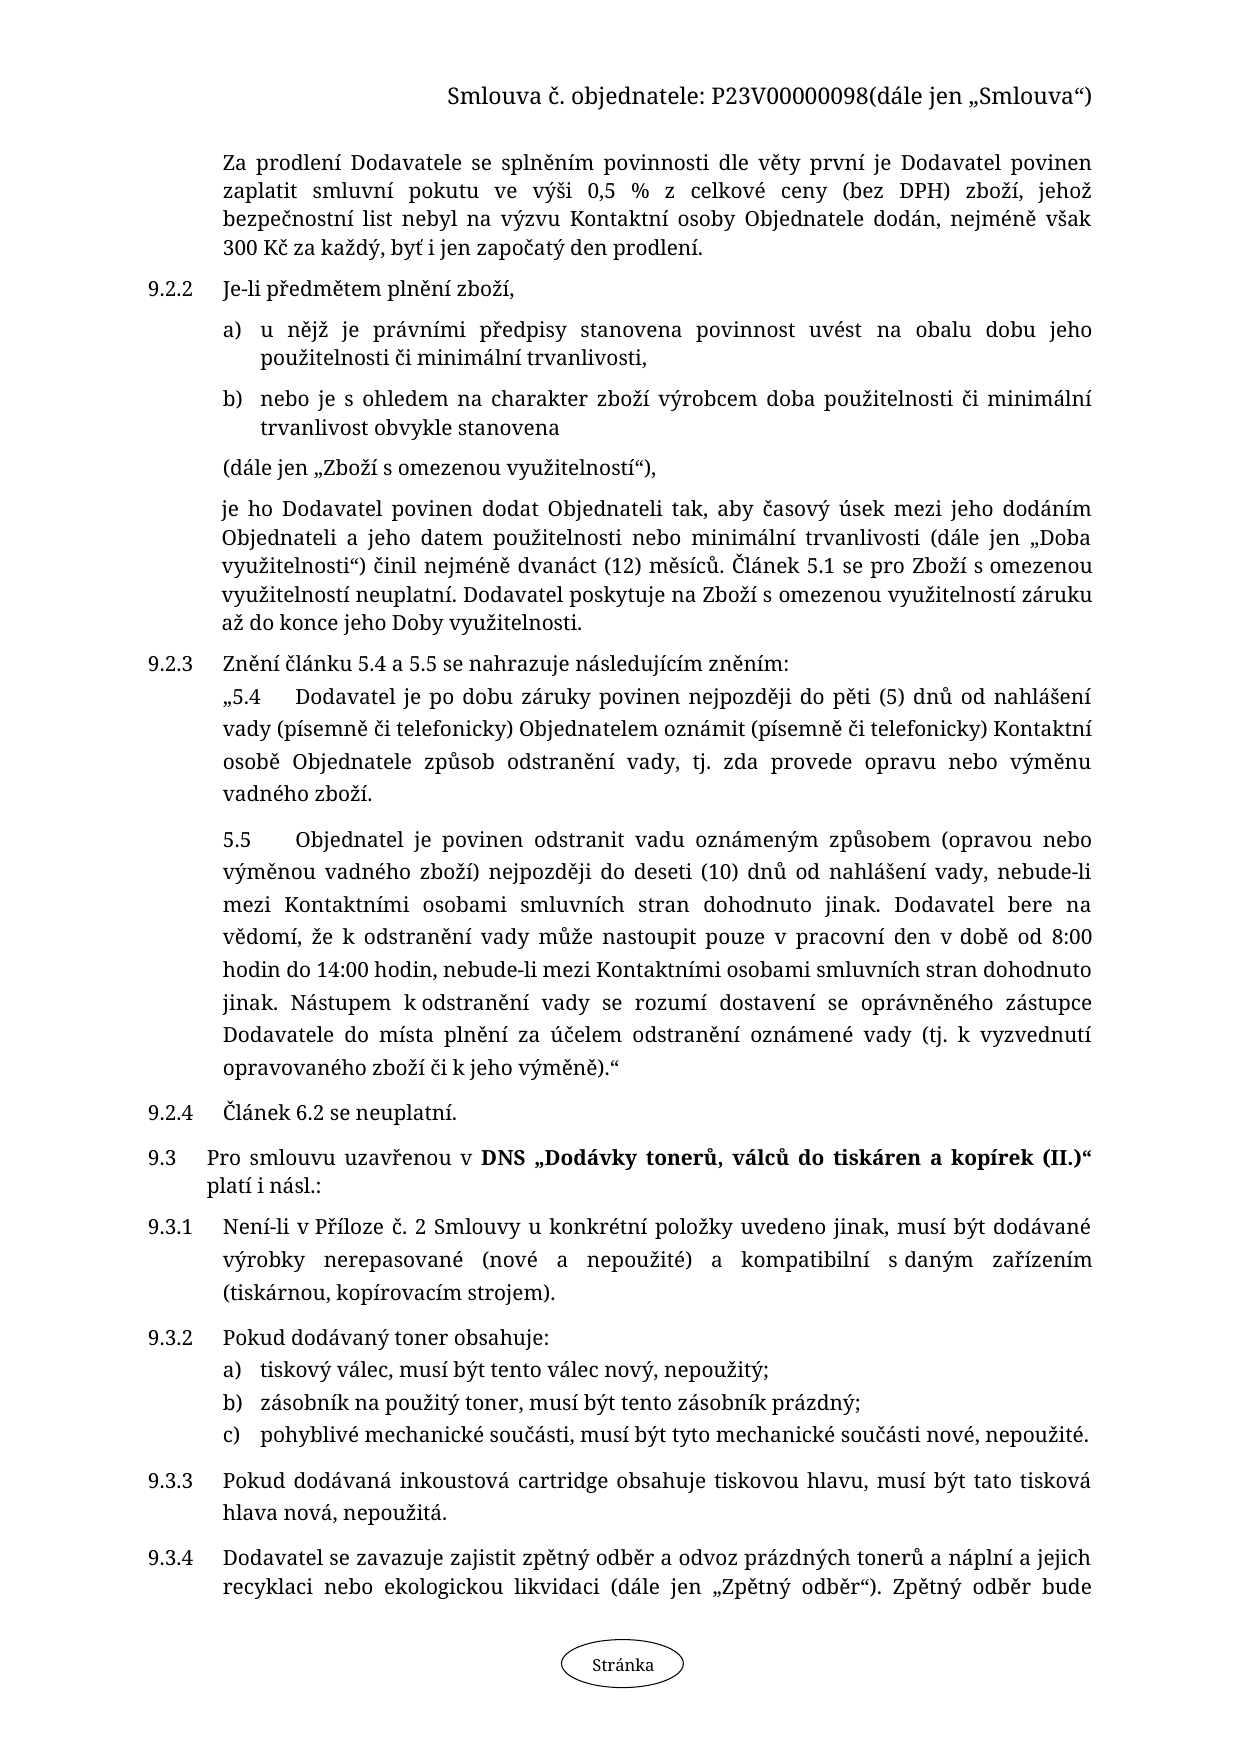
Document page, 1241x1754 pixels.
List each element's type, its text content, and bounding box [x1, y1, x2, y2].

list tiskový válec, musí být tento válec nový, nepoužitý; [223, 1355, 1093, 1384]
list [148, 148, 1093, 261]
list 5.5 Objednatel je povinen odstranit vadu oznámeným způsobem (opravou nebo výměnou vadného zboží) nejpozději do deseti (10) dnů od nahlášení vady, nebude-li mezi Kontaktními osobami smluvních stran dohodnuto jinak. Dodavatel bere na vědomí, že k odstranění vady může nastoupit pouze v pracovní den v době od 8:00 hodin do 14:00 hodin, nebude-li mezi Kontaktními osobami smluvních stran dohodnuto jinak. Nástupem k odstranění vady se rozumí dostavení se oprávněného zástupce Dodavatele do místa plnění za účelem odstranění oznámené vady (tj. k vyzvednutí opravovaného zboží či k jeho výměně).“ [223, 825, 1093, 1081]
list Je-li předmětem plnění zboží, [148, 274, 1093, 302]
list Není-li v Příloze č. 2 Smlouvy u konkrétní položky uvedeno jinak, musí být dodávané výrobky nerepasované (nové a nepoužité) a kompatibilní s daným zařízením (tiskárnou, kopírovacím strojem). [148, 1212, 1093, 1306]
list Znění článku 5.4 a 5.5 se nahrazuje následujícím zněním: [148, 649, 1093, 678]
list zásobník na použitý toner, musí být tento zásobník prázdný; [223, 1388, 1093, 1416]
list Pro smlouvu uzavřenou v DNS „Dodávky tonerů, válců do tiskáren a kopírek (II.)“ platí i násl.: [148, 1143, 1093, 1200]
list Pokud dodávaná inkoustová cartridge obsahuje tiskovou hlavu, musí být tato tisková hlava nová, nepoužitá. [148, 1466, 1093, 1527]
list pohyblivé mechanické součásti, musí být tyto mechanické součásti nové, nepoužité. [223, 1421, 1093, 1449]
text (dále jen „Zboží s omezenou využitelností“), [223, 453, 1093, 482]
list Článek 6.2 se neuplatní. [148, 1098, 1093, 1126]
list „5.4 Dodavatel je po dobu záruky povinen nejpozději do pěti (5) dnů od nahlášení vady (písemně či telefonicky) Objednatelem oznámit (písemně či telefonicky) Kontaktní osobě Objednatele způsob odstranění vady, tj. zda provede opravu nebo výměnu vadného zboží. [223, 682, 1093, 808]
list u nějž je právními předpisy stanovena povinnost uvést na obalu dobu jeho použitelnosti či minimální trvanlivosti, [223, 315, 1093, 372]
list Pokud dodávaný toner obsahuje: [148, 1323, 1093, 1351]
list nebo je s ohledem na charakter zboží výrobcem doba použitelnosti či minimální trvanlivost obvykle stanovena [223, 384, 1093, 441]
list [148, 1543, 1093, 1600]
text je ho Dodavatel povinen dodat Objednateli tak, aby časový úsek mezi jeho dodáním Objednateli a jeho datem použitelnosti nebo minimální trvanlivosti (dále jen „Doba využitelnosti“) činil nejméně dvanáct (12) měsíců. Článek 5.1 se pro Zboží s omezenou využitelností neuplatní. Dodavatel poskytuje na Zboží s omezenou využitelností záruku až do konce jeho Doby využitelnosti. [221, 494, 1093, 637]
